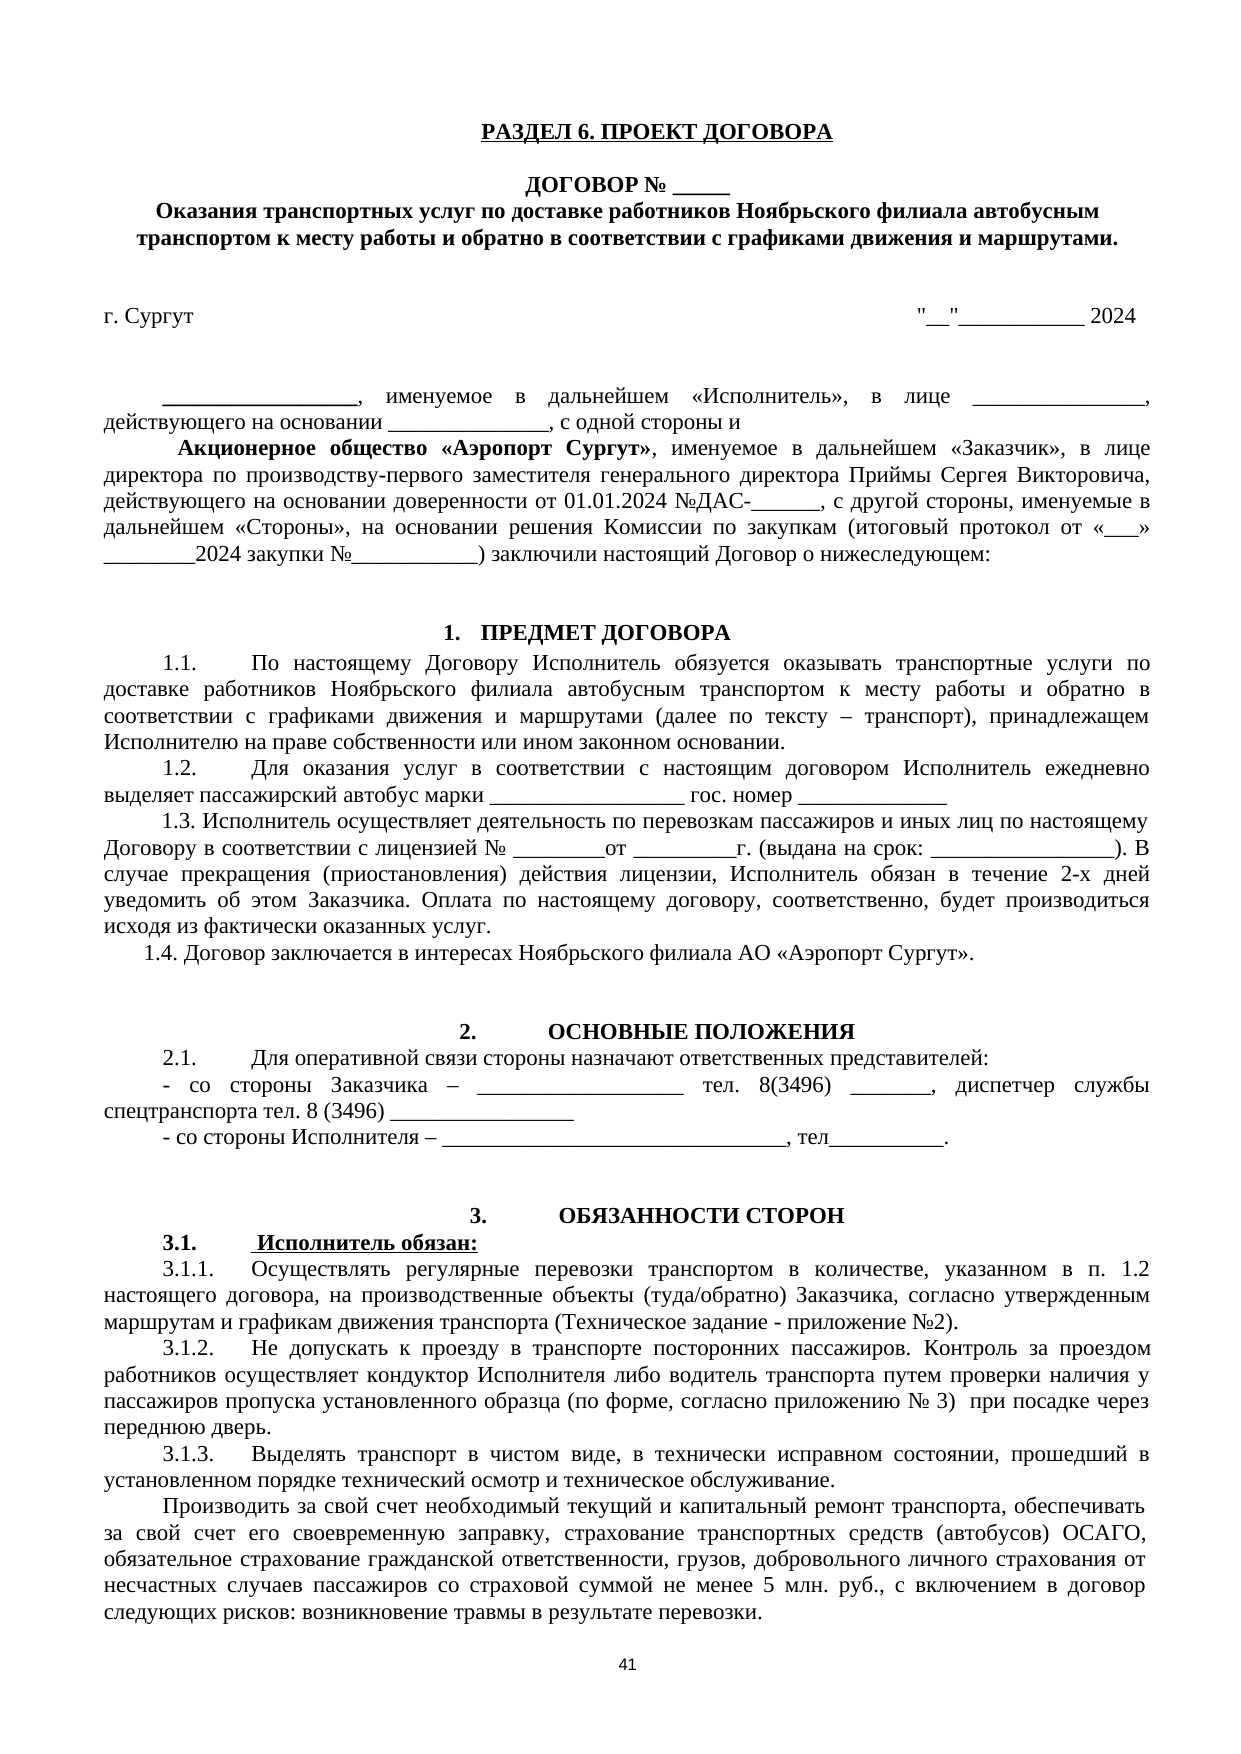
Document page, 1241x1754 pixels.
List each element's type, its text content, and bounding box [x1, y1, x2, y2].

text - со стороны Заказчика – __________________ тел. 8(3496) _______, диспетчер службы спецтранспорта тел. 8 (3496) ________________ [103, 1071, 1152, 1123]
text 1.3. Исполнитель осуществляет деятельность по перевозкам пассажиров и иных лиц по настоящему Договору в соответствии с лицензией № ________от _________г. (выдана на срок: ________________). В случае прекращения (приостановления) действия лицензии, Исполнитель обязан в течение 2-х дней уведомить об этом Заказчика. Оплата по настоящему договору, соответственно, будет производиться исходя из фактически оказанных услуг. [103, 807, 1152, 939]
list ОБЯЗАННОСТИ СТОРОН [103, 1202, 1152, 1229]
list Исполнитель обязан: [103, 1229, 1152, 1255]
list Для оперативной связи стороны назначают ответственных представителей: [103, 1044, 1152, 1071]
list Выделять транспорт в чистом виде, в технически исправном состоянии, прошедший в установленном порядке технический осмотр и техническое обслуживание. [103, 1440, 1152, 1492]
text г. Сургут "__"___________ 2024 [103, 303, 1152, 329]
list Для оказания услуг в соответствии с настоящим договором Исполнитель ежедневно выделяет пассажирский автобус марки _________________ гос. номер _____________ [103, 754, 1152, 807]
text Оказания транспортных услуг по доставке работников Ноябрьского филиала автобусным транспортом к месту работы и обратно в соответствии с графиками движения и маршрутами. [103, 197, 1152, 250]
list По настоящему Договору Исполнитель обязуется оказывать транспортные услуги по доставке работников Ноябрьского филиала автобусным транспортом к месту работы и обратно в соответствии с графиками движения и маршрутами (далее по тексту – транспорт), принадлежащем Исполнителю на праве собственности или ином законном основании. [103, 649, 1152, 754]
text - со стороны Исполнителя – ______________________________, тел__________. [103, 1123, 1152, 1150]
text _________________, именуемое в дальнейшем «Исполнитель», в лице _______________, действующего на основании ______________, с одной стороны и [103, 382, 1152, 434]
list Осуществлять регулярные перевозки транспортом в количестве, указанном в п. 1.2 настоящего договора, на производственные объекты (туда/обратно) Заказчика, согласно утвержденным маршрутам и графикам движения транспорта (Техническое задание - приложение №2). [103, 1255, 1152, 1334]
list Не допускать к проезду в транспорте посторонних пассажиров. Контроль за проездом работников осуществляет кондуктор Исполнителя либо водитель транспорта путем проверки наличия у пассажиров пропуска установленного образца (по форме, согласно приложению № 3) при посадке через переднюю дверь. [103, 1334, 1152, 1440]
text ДОГОВОР № _____ [103, 171, 1152, 197]
text 1.4. Договор заключается в интересах Ноябрьского филиала АО «Аэропорт Сургут». [103, 939, 1152, 965]
list ОСНОВНЫЕ ПОЛОЖЕНИЯ [103, 1018, 1152, 1044]
text РАЗДЕЛ 6. ПРОЕКТ ДОГОВОРА [103, 118, 1152, 144]
list ПРЕДМЕТ ДОГОВОРА [443, 619, 1152, 645]
text Акционерное общество «Аэропорт Сургут», именуемое в дальнейшем «Заказчик», в лице директора по производству-первого заместителя генерального директора Приймы Сергея Викторовича, действующего на основании доверенности от 01.01.2024 №ДАС-______, с другой стороны, именуемые в дальнейшем «Стороны», на основании решения Комиссии по закупкам (итоговый протокол от «___» ________2024 закупки №___________) заключили настоящий Договор о нижеследующем: [103, 434, 1152, 566]
text Производить за свой счет необходимый текущий и капитальный ремонт транспорта, обеспечивать за свой счет его своевременную заправку, страхование транспортных средств (автобусов) ОСАГО, обязательное страхование гражданской ответственности, грузов, добровольного личного страхования от несчастных случаев пассажиров со страховой суммой не менее 5 млн. руб., с включением в договор следующих рисков: возникновение травмы в результате перевозки. [103, 1492, 1147, 1624]
